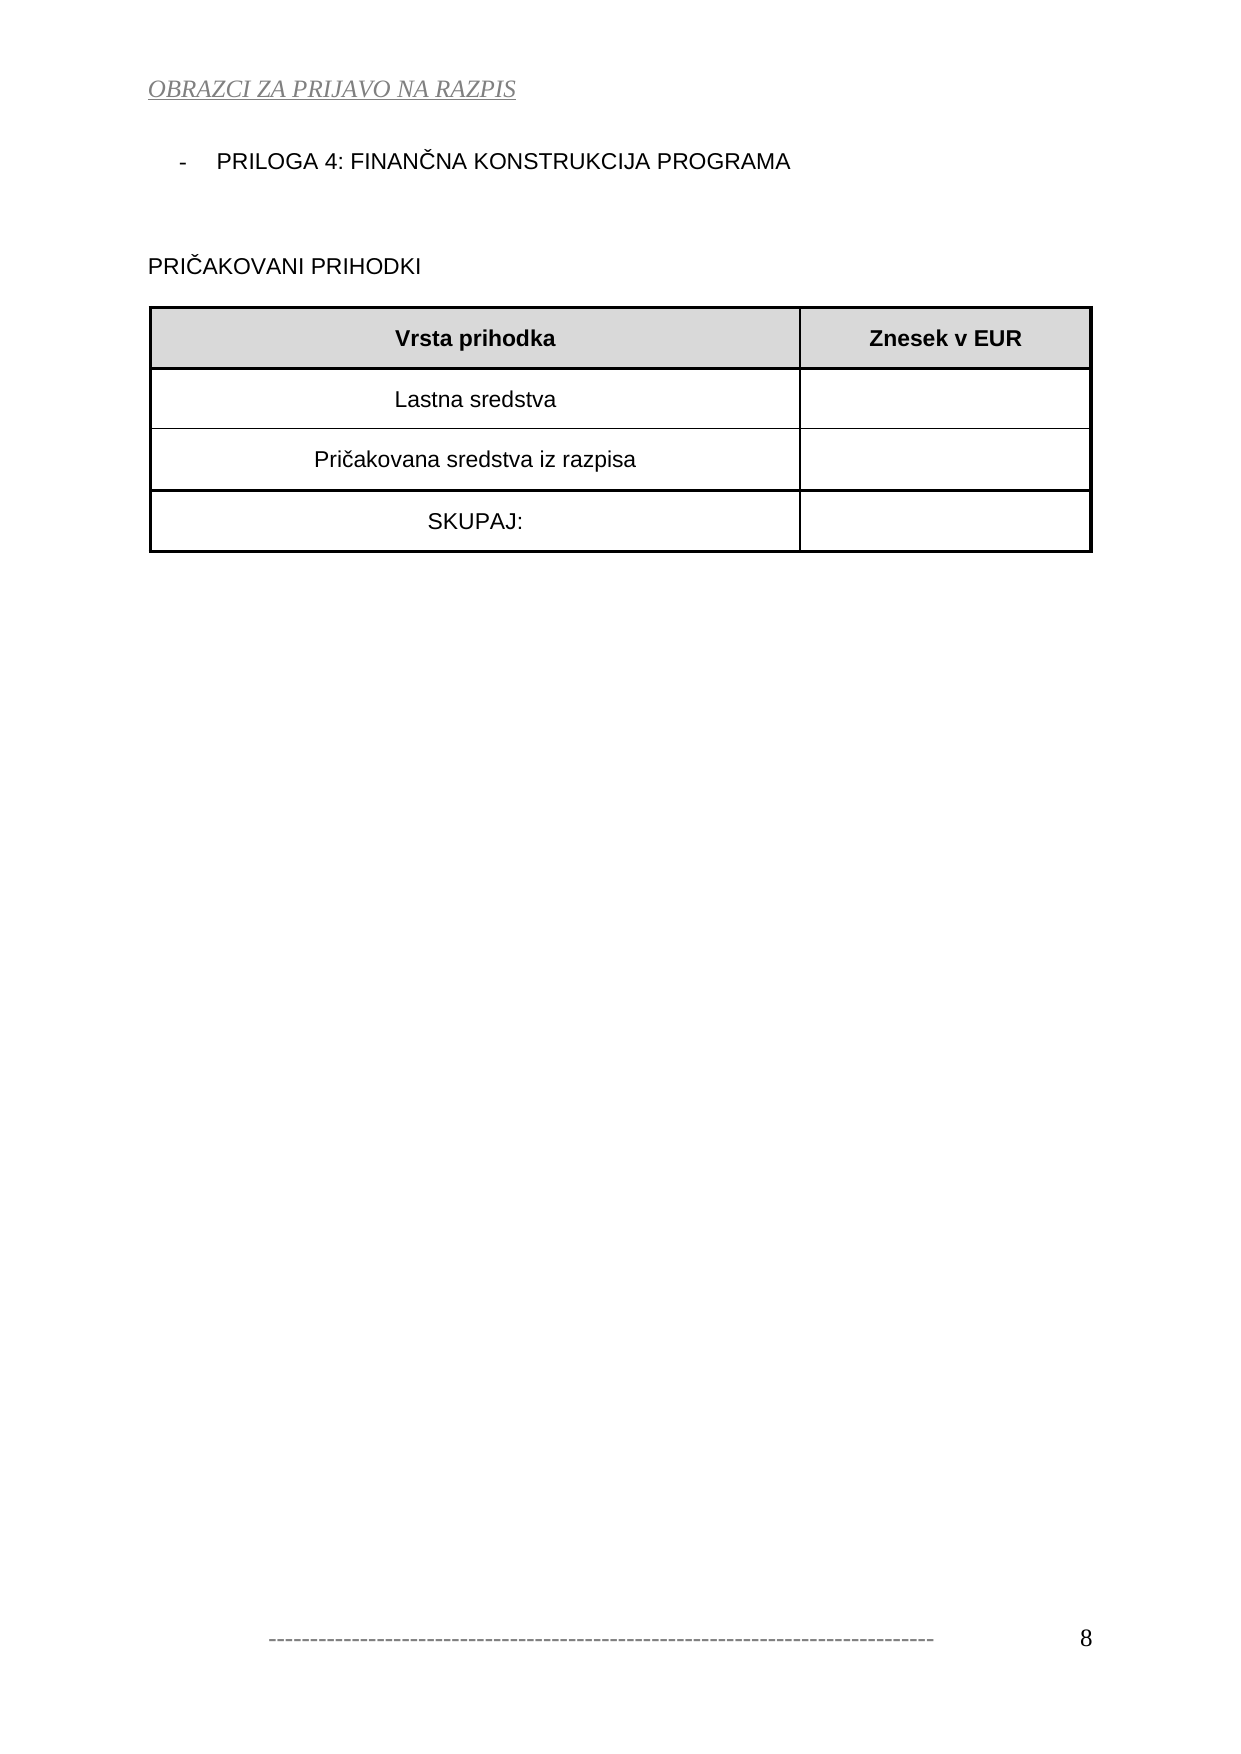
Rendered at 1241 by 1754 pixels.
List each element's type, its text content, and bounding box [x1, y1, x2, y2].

table_header Znesek v EUR [801, 309, 1089, 367]
table_cell Lastna sredstva [152, 370, 799, 428]
table_cell SKUPAJ: [152, 492, 799, 550]
table_cell Pričakovana sredstva iz razpisa [152, 429, 799, 489]
table_cell [801, 370, 1089, 428]
table_header Vrsta prihodka [152, 309, 799, 367]
table_cell [801, 429, 1089, 489]
table_cell [801, 492, 1089, 550]
list PRILOGA 4: FINANČNA KONSTRUKCIJA PROGRAMA [179, 148, 1093, 174]
text PRIČAKOVANI PRIHODKI [148, 253, 1093, 279]
